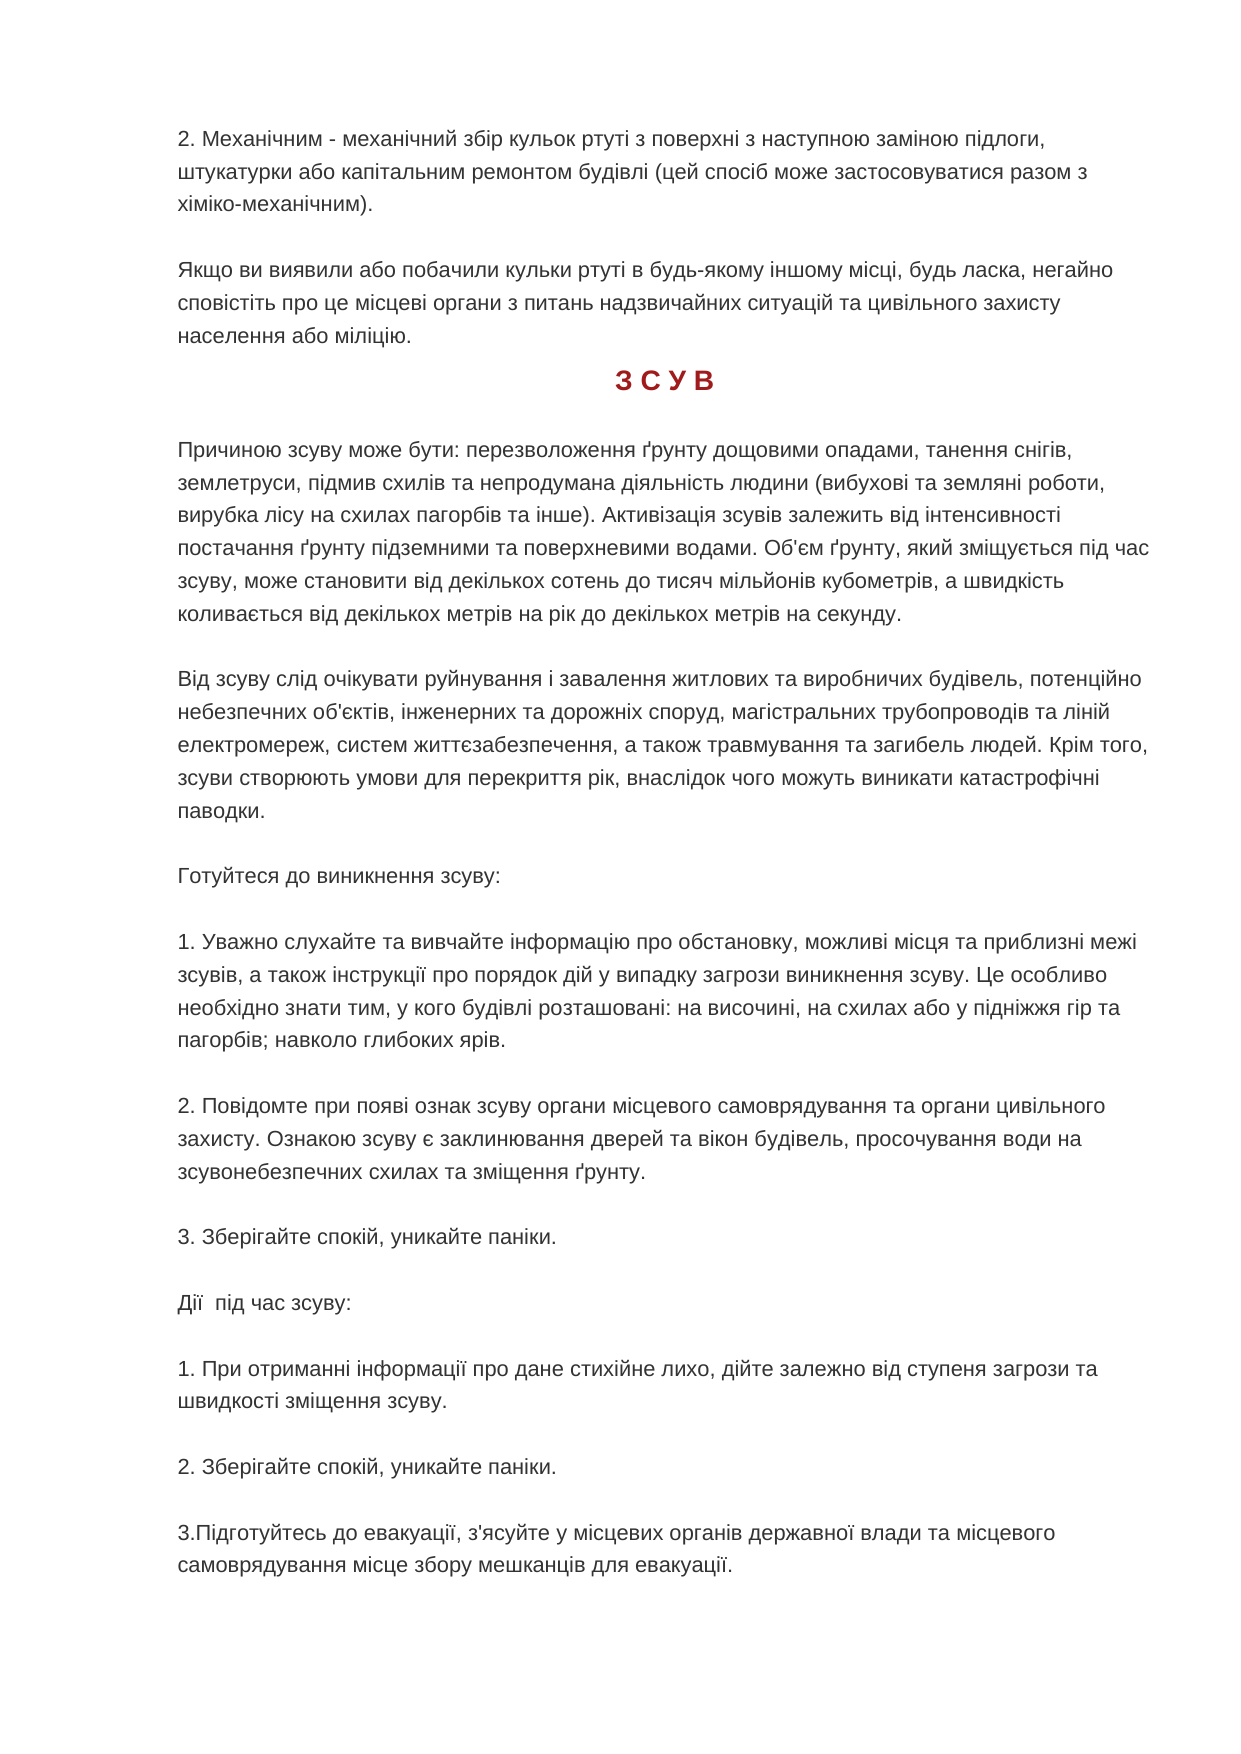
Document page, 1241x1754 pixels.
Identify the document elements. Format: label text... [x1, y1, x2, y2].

text Якщо ви виявили або побачили кульки ртуті в будь-якому іншому місці, будь ласка, негайно сповістіть про це місцеві органи з питань надзвичайних ситуацій та цивільного захисту населення або міліцію. [177, 249, 1152, 348]
text Дії під час зсуву: [177, 1282, 1152, 1315]
text 3. Зберігайте спокій, уникайте паніки. [177, 1217, 1152, 1249]
text 1. Уважно слухайте та вивчайте інформацію про обстановку, можливі місця та приблизні межі зсувів, а також інструкції про порядок дій у випадку загрози виникнення зсуву. Це особливо необхідно знати тим, у кого будівлі розташовані: на височині, на схилах або у підніжжя гір та пагорбів; навколо глибоких ярів. [177, 921, 1152, 1052]
text З С У В [177, 363, 1152, 396]
text 3.Підготуйтесь до евакуації, з'ясуйте у місцевих органів державної влади та місцевого самоврядування місце збору мешканців для евакуації. [177, 1512, 1152, 1577]
text Готуйтеся до виникнення зсуву: [177, 856, 1152, 888]
text 1. При отриманні інформації про дане стихійне лихо, дійте залежно від ступеня загрози та швидкості зміщення зсуву. [177, 1348, 1152, 1413]
text Причиною зсуву може бути: перезволоження ґрунту дощовими опадами, танення снігів, землетруси, підмив схилів та непродумана діяльність людини (вибухові та земляні роботи, вирубка лісу на схилах пагорбів та інше). Активізація зсувів залежить від інтенсивності постачання ґрунту підземними та поверхневими водами. Об'єм ґрунту, який зміщується під час зсуву, може становити від декількох сотень до тисяч мільйонів кубометрів, а швидкість коливається від декількох метрів на рік до декількох метрів на секунду. [177, 429, 1152, 626]
text 2. Механічним - механічний збір кульок ртуті з поверхні з наступною заміною підлоги, штукатурки або капітальним ремонтом будівлі (цей спосіб може застосовуватися разом з хіміко-механічним). [177, 118, 1152, 217]
text 2. Повідомте при появі ознак зсуву органи місцевого самоврядування та органи цивільного захисту. Ознакою зсуву є заклинювання дверей та вікон будівель, просочування води на зсувонебезпечних схилах та зміщення ґрунту. [177, 1085, 1152, 1184]
text 2. Зберігайте спокій, уникайте паніки. [177, 1446, 1152, 1479]
text Від зсуву слід очікувати руйнування і завалення житлових та виробничих будівель, потенційно небезпечних об'єктів, інженерних та дорожніх споруд, магістральних трубопроводів та ліній електромереж, систем життєзабезпечення, а також травмування та загибель людей. Крім того, зсуви створюють умови для перекриття рік, внаслідок чого можуть виникати катастрофічні паводки. [177, 659, 1152, 823]
